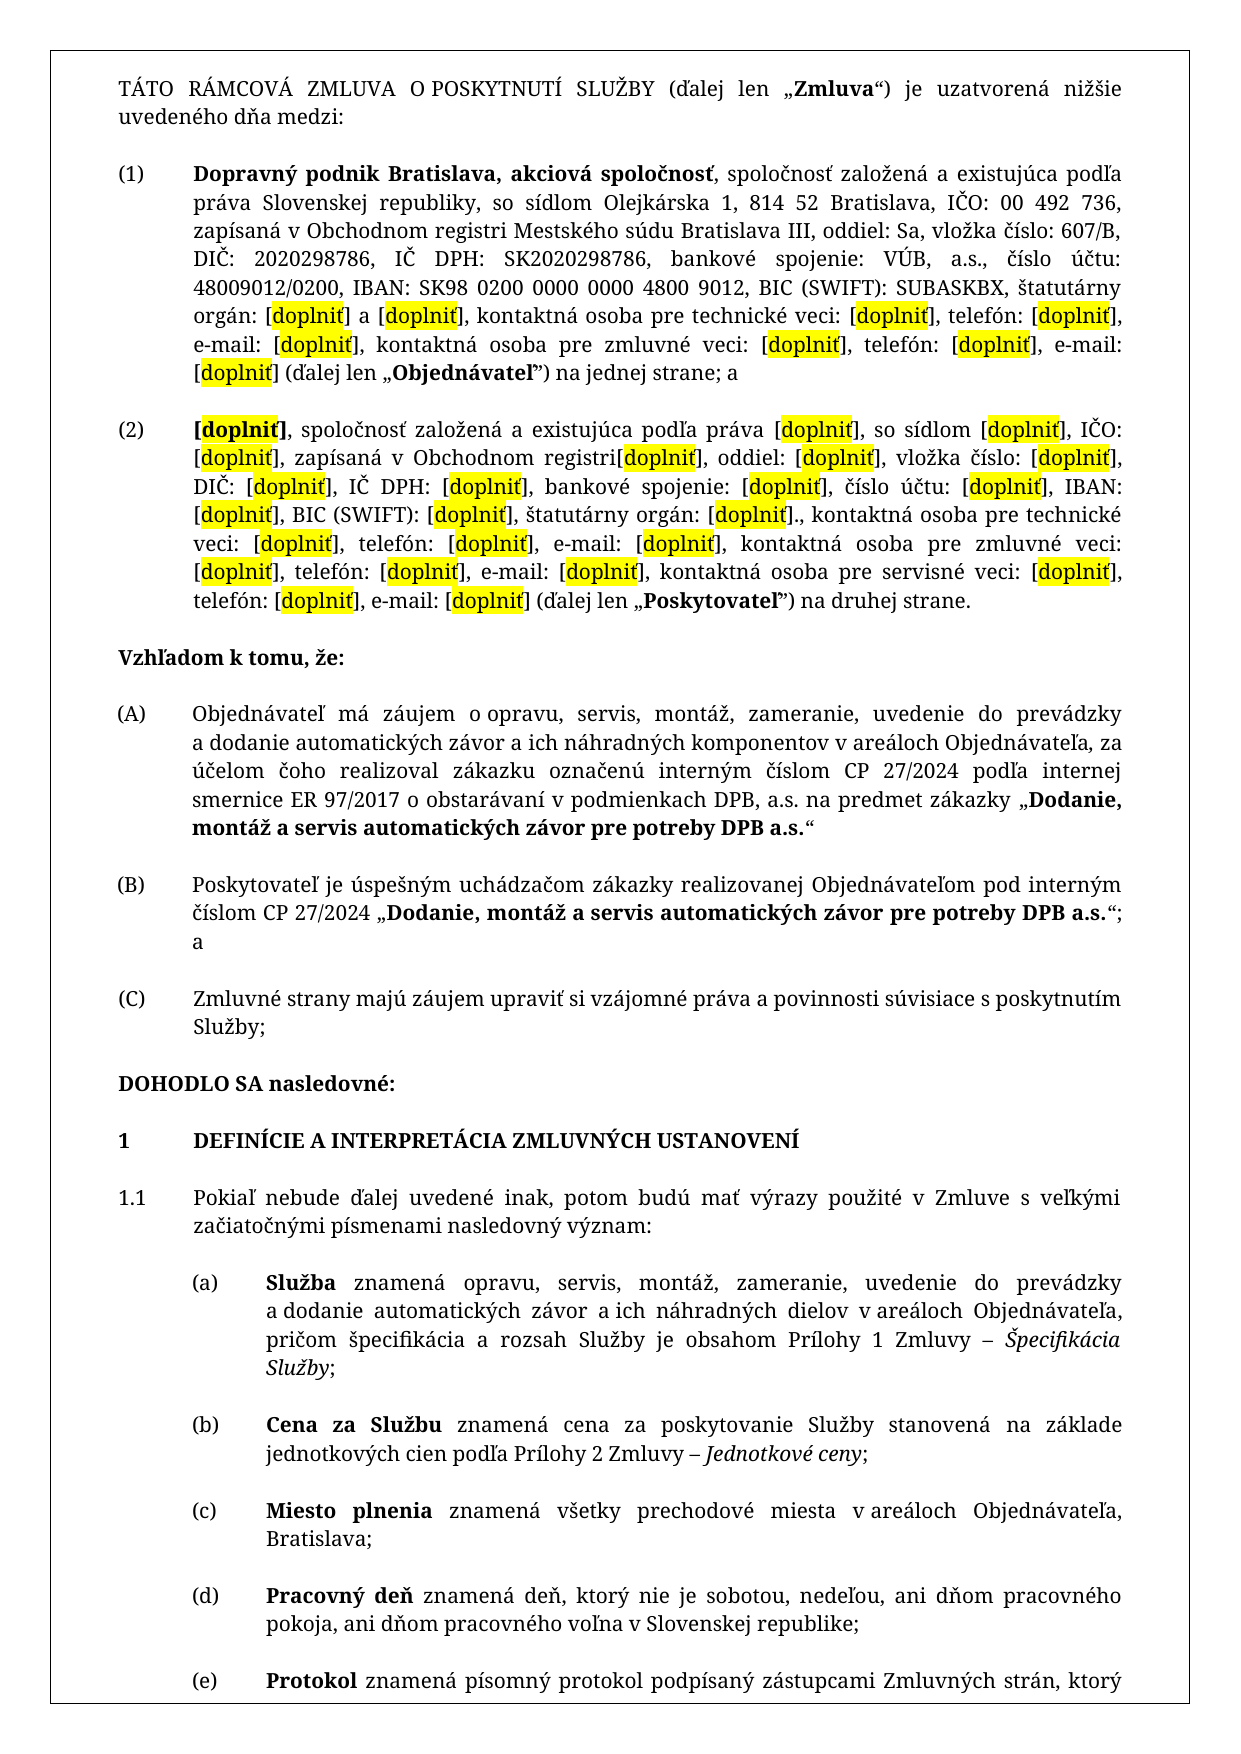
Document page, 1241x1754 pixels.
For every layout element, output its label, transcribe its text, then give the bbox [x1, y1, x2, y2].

text Vzhľadom k tomu, že: [118, 643, 1122, 671]
list Objednávateľ má záujem o opravu, servis, montáž, zameranie, uvedenie do prevádzky a dodanie automatických závor a ich náhradných komponentov v areáloch Objednávateľa, za účelom čoho realizoval zákazku označenú interným číslom CP 27/2024 podľa internej smernice ER 97/2017 o obstarávaní v podmienkach DPB, a.s. na predmet zákazky „Dodanie, montáž a servis automatických závor pre potreby DPB a.s.“ [117, 699, 1122, 842]
list Pracovný deň znamená deň, ktorý nie je sobotou, nedeľou, ani dňom pracovného pokoja, ani dňom pracovného voľna v Slovenskej republike; [192, 1581, 1122, 1638]
list Služba znamená opravu, servis, montáž, zameranie, uvedenie do prevádzky a dodanie automatických závor a ich náhradných dielov v areáloch Objednávateľa, pričom špecifikácia a rozsah Služby je obsahom Prílohy 1 Zmluvy – Špecifikácia Služby; [192, 1268, 1122, 1382]
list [192, 1666, 1122, 1695]
list Miesto plnenia znamená všetky prechodové miesta v areáloch Objednávateľa, Bratislava; [192, 1496, 1122, 1553]
list Definície a interpretácia zmluvných ustanovení [118, 1126, 1122, 1154]
list Poskytovateľ je úspešným uchádzačom zákazky realizovanej Objednávateľom pod interným číslom CP 27/2024 „Dodanie, montáž a servis automatických závor pre potreby DPB a.s.“; a [117, 870, 1122, 955]
list Pokiaľ nebude ďalej uvedené inak, potom budú mať výrazy použité v Zmluve s veľkými začiatočnými písmenami nasledovný význam: [118, 1183, 1122, 1240]
list [doplniť], spoločnosť založená a existujúca podľa práva [doplniť], so sídlom [doplniť], IČO: [doplniť], zapísaná v Obchodnom registri[doplniť], oddiel: [doplniť], vložka číslo: [doplniť], DIČ: [doplniť], IČ DPH: [doplniť], bankové spojenie: [doplniť], číslo účtu: [doplniť], IBAN: [doplniť], BIC (SWIFT): [doplniť], štatutárny orgán: [doplniť]., kontaktná osoba pre technické veci: [doplniť], telefón: [doplniť], e-mail: [doplniť], kontaktná osoba pre zmluvné veci: [doplniť], telefón: [doplniť], e-mail: [doplniť], kontaktná osoba pre servisné veci: [doplniť], telefón: [doplniť], e-mail: [doplniť] (ďalej len „Poskytovateľ”) na druhej strane. [118, 415, 1122, 614]
text DOHODLO SA nasledovné: [118, 1069, 1122, 1098]
text TÁTO RÁMCOVÁ ZMLUVA O POSKYTNUTÍ SLUŽBY (ďalej len „Zmluva“) je uzatvorená nižšie uvedeného dňa medzi: [118, 74, 1122, 131]
list Dopravný podnik Bratislava, akciová spoločnosť, spoločnosť založená a existujúca podľa práva Slovenskej republiky, so sídlom Olejkárska 1, 814 52 Bratislava, IČO: 00 492 736, zapísaná v Obchodnom registri Mestského súdu Bratislava III, oddiel: Sa, vložka číslo: 607/B, DIČ: 2020298786, IČ DPH: SK2020298786, bankové spojenie: VÚB, a.s., číslo účtu: 48009012/0200, IBAN: SK98 0200 0000 0000 4800 9012, BIC (SWIFT): SUBASKBX, štatutárny orgán: [doplniť] a [doplniť], kontaktná osoba pre technické veci: [doplniť], telefón: [doplniť], e-mail: [doplniť], kontaktná osoba pre zmluvné veci: [doplniť], telefón: [doplniť], e-mail: [doplniť] (ďalej len „Objednávateľ”) na jednej strane; a [118, 159, 1122, 387]
list Cena za Službu znamená cena za poskytovanie Služby stanovená na základe jednotkových cien podľa Prílohy 2 Zmluvy – Jednotkové ceny; [192, 1410, 1122, 1467]
list Zmluvné strany majú záujem upraviť si vzájomné práva a povinnosti súvisiace s poskytnutím Služby; [118, 984, 1122, 1041]
